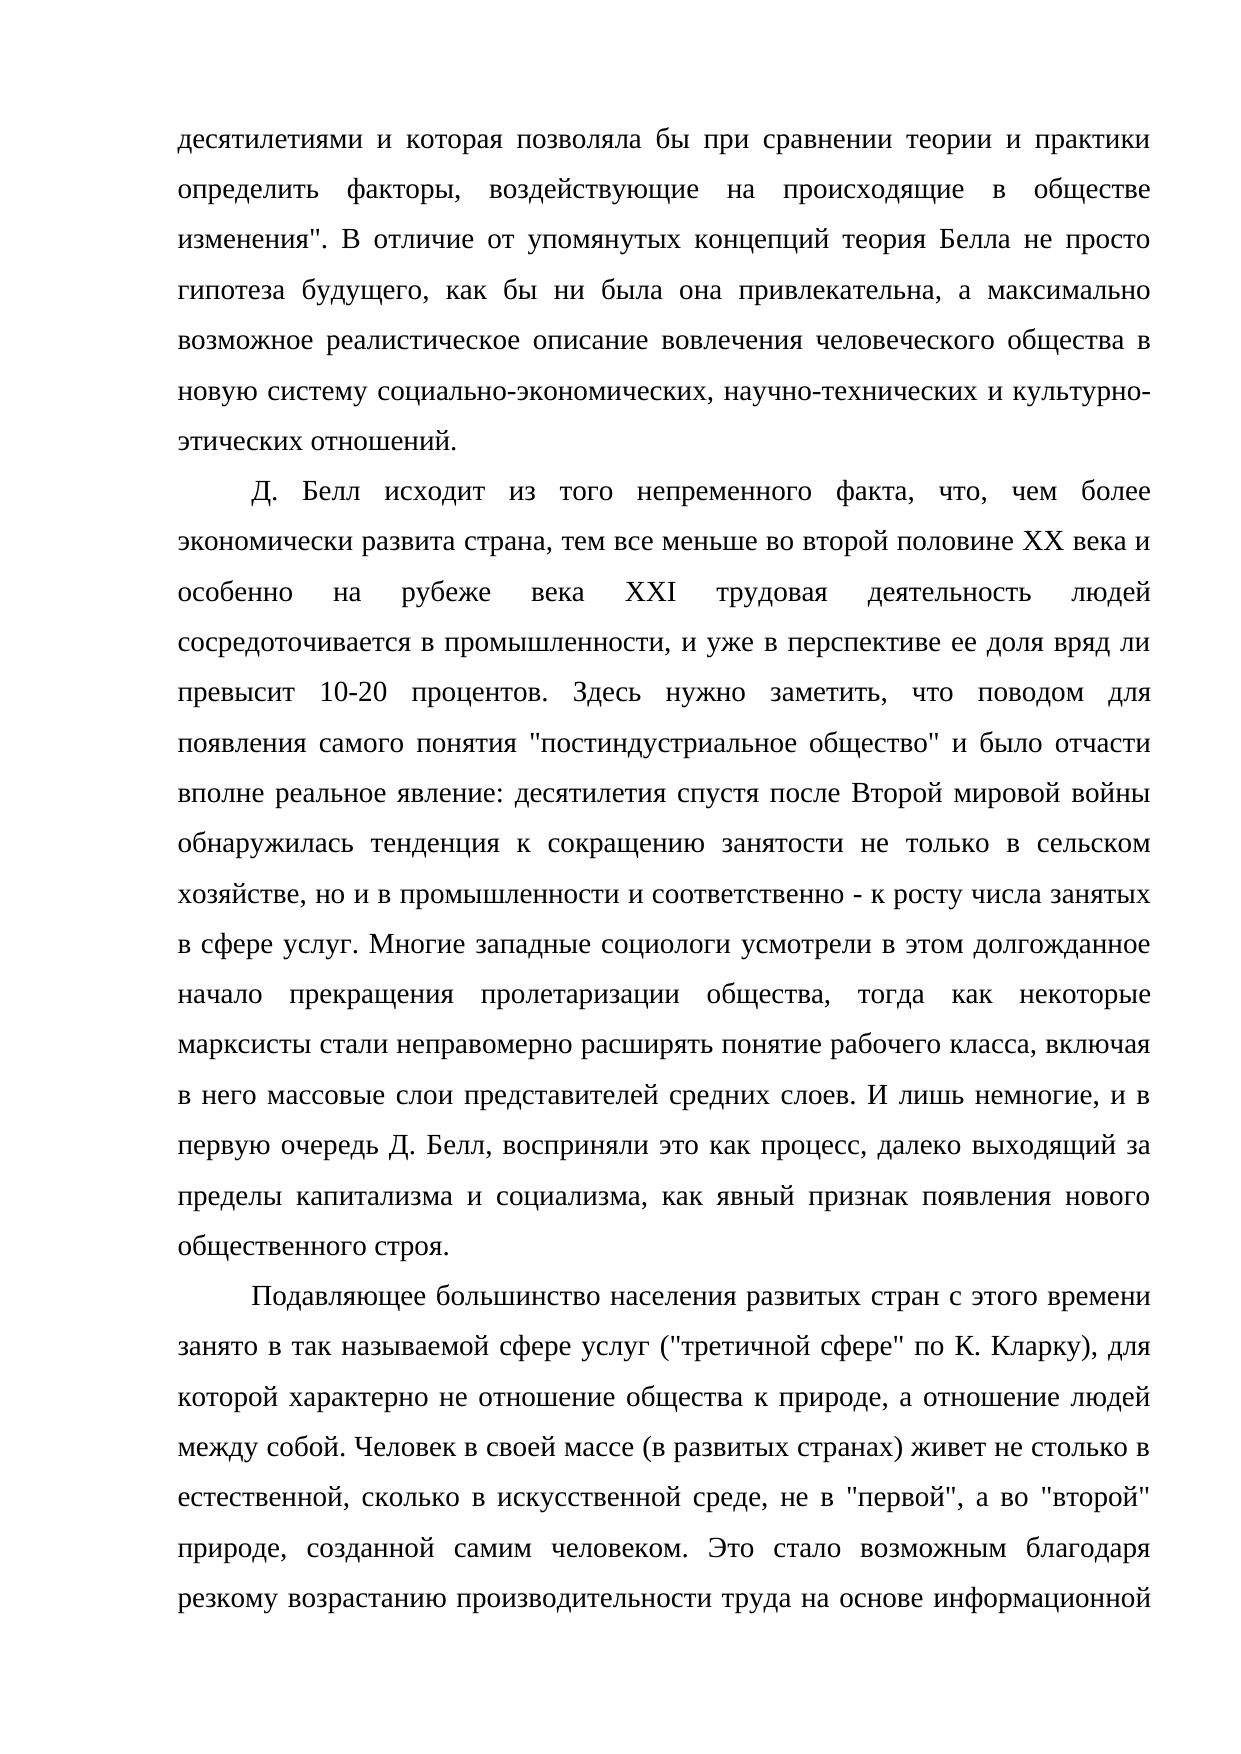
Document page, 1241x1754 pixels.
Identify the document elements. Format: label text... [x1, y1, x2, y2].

text Д. Белл исходит из того непременного факта, что, чем более экономически развита страна, тем все меньше во второй половине XX века и особенно на рубеже века XXI трудовая деятельность людей сосредоточивается в промышленности, и уже в перспективе ее доля вряд ли превысит 10-20 процентов. Здесь нужно заметить, что поводом для появления самого понятия "постиндустриальное общество" и было отчасти вполне реальное явление: десятилетия спустя после Второй мировой войны обнаружилась тенденция к сокращению занятости не только в сельском хозяйстве, но и в промышленности и соответственно - к росту числа занятых в сфере услуг. Многие западные социологи усмотрели в этом долгожданное начало прекращения пролетаризации общества, тогда как некоторые марксисты стали неправомерно расширять понятие рабочего класса, включая в него массовые слои представителей средних слоев. И лишь немногие, и в первую очередь Д. Белл, восприняли это как процесс, далеко выходящий за пределы капитализма и социализма, как явный признак появления нового общественного строя. [177, 473, 1152, 1261]
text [177, 121, 1152, 456]
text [177, 1278, 1152, 1614]
